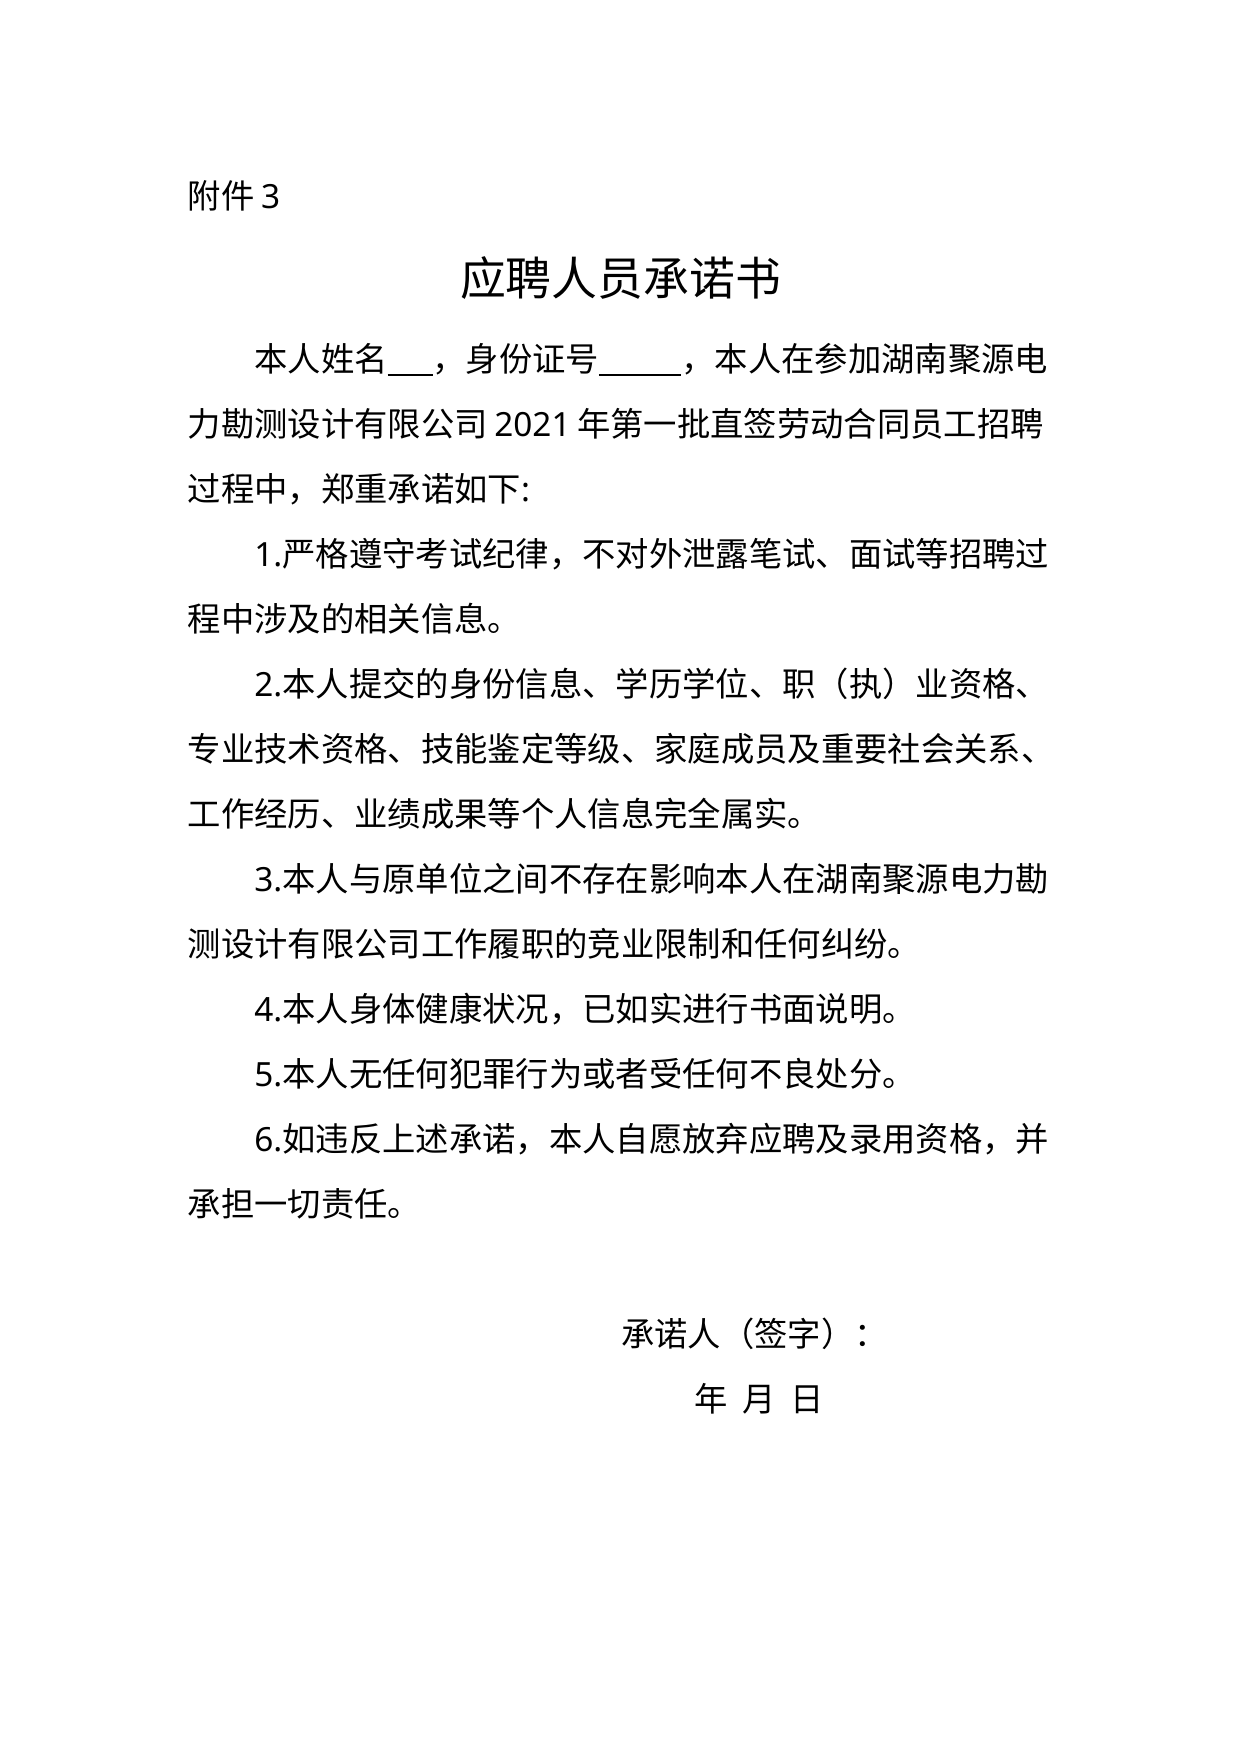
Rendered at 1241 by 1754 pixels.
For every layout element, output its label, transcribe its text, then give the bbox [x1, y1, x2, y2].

text 6.如违反上述承诺，本人自愿放弃应聘及录用资格，并承担一切责任。 [187, 1104, 1053, 1234]
text 5.本人无任何犯罪行为或者受任何不良处分。 [187, 1039, 1053, 1104]
text 年 月 日 [187, 1364, 1053, 1429]
text 3.本人与原单位之间不存在影响本人在湖南聚源电力勘测设计有限公司工作履职的竞业限制和任何纠纷。 [187, 844, 1053, 974]
text 应聘人员承诺书 [187, 227, 1053, 324]
text 承诺人（签字）： [187, 1299, 1053, 1364]
text 本人姓名 ，身份证号 ，本人在参加湖南聚源电力勘测设计有限公司2021年第一批直签劳动合同员工招聘过程中，郑重承诺如下: [187, 324, 1053, 519]
text 4.本人身体健康状况，已如实进行书面说明。 [187, 974, 1053, 1039]
text 1.严格遵守考试纪律，不对外泄露笔试、面试等招聘过程中涉及的相关信息。 [187, 519, 1053, 649]
text 附件3 [187, 162, 1053, 227]
text 2.本人提交的身份信息、学历学位、职（执）业资格、专业技术资格、技能鉴定等级、家庭成员及重要社会关系、工作经历、业绩成果等个人信息完全属实。 [187, 649, 1053, 844]
